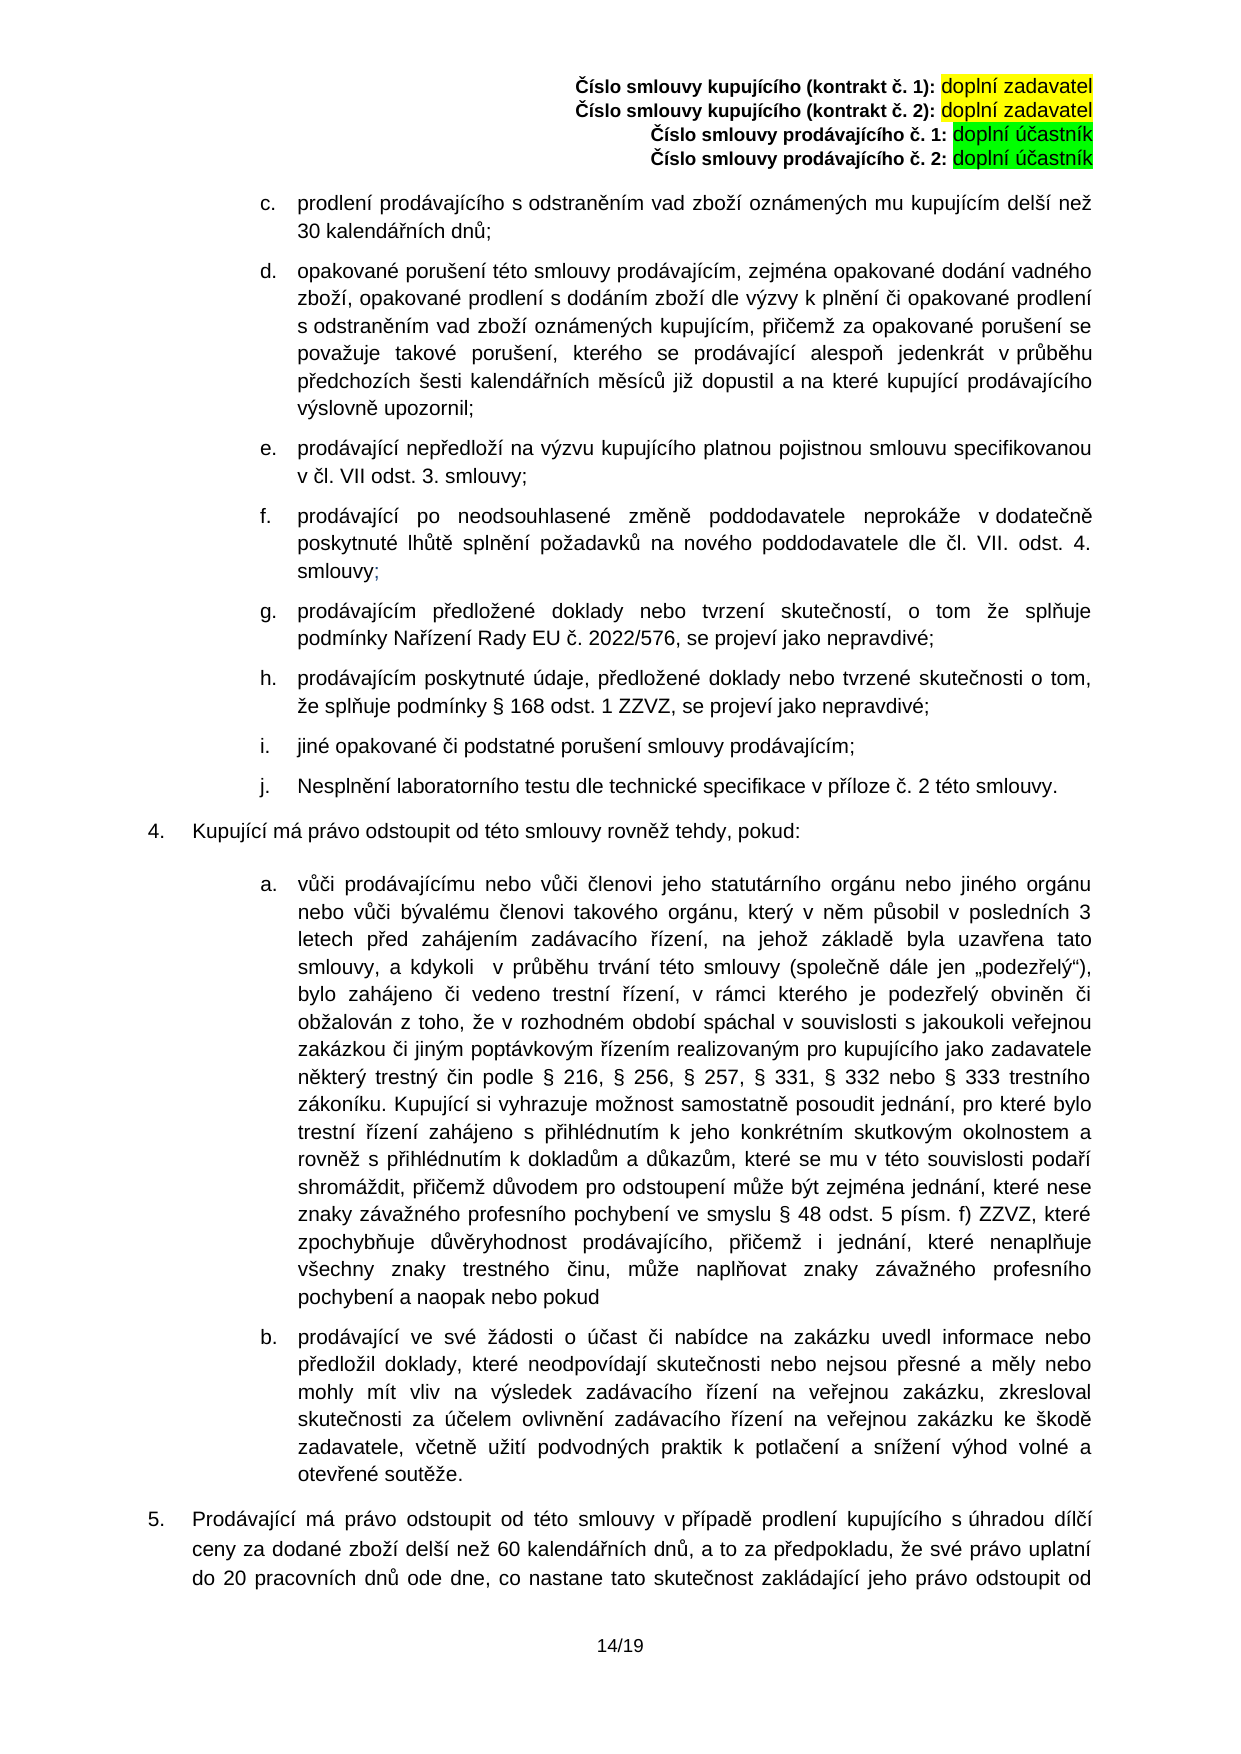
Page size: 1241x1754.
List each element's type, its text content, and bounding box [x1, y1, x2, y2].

list prodávajícím poskytnuté údaje, předložené doklady nebo tvrzené skutečnosti o tom, že splňuje podmínky § 168 odst. 1 ZZVZ, se projeví jako nepravdivé; [260, 666, 1093, 718]
list Nesplnění laboratorního testu dle technické specifikace v příloze č. 2 této smlouvy. [260, 774, 1093, 798]
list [148, 1502, 1093, 1589]
list prodávající nepředloží na výzvu kupujícího platnou pojistnou smlouvu specifikovanou v čl. VII odst. 3. smlouvy; [260, 436, 1093, 488]
list prodlení prodávajícího s odstraněním vad zboží oznámených mu kupujícím delší než 30 kalendářních dnů; [260, 191, 1093, 243]
list opakované porušení této smlouvy prodávajícím, zejména opakované dodání vadného zboží, opakované prodlení s dodáním zboží dle výzvy k plnění či opakované prodlení s odstraněním vad zboží oznámených kupujícím, přičemž za opakované porušení se považuje takové porušení, kterého se prodávající alespoň jedenkrát v průběhu předchozích šesti kalendářních měsíců již dopustil a na které kupující prodávajícího výslovně upozornil; [260, 259, 1093, 420]
list prodávajícím předložené doklady nebo tvrzení skutečností, o tom že splňuje podmínky Nařízení Rady EU č. 2022/576, se projeví jako nepravdivé; [260, 599, 1093, 650]
list Kupující má právo odstoupit od této smlouvy rovněž tehdy, pokud: [148, 814, 1093, 843]
list prodávající ve své žádosti o účast či nabídce na zakázku uvedl informace nebo předložil doklady, které neodpovídají skutečnosti nebo nejsou přesné a měly nebo mohly mít vliv na výsledek zadávacího řízení na veřejnou zakázku, zkresloval skutečnosti za účelem ovlivnění zadávacího řízení na veřejnou zakázku ke škodě zadavatele, včetně užití podvodných praktik k potlačení a snížení výhod volné a otevřené soutěže. [260, 1324, 1093, 1486]
list prodávající po neodsouhlasené změně poddodavatele neprokáže v dodatečně poskytnuté lhůtě splnění požadavků na nového poddodavatele dle čl. VII. odst. 4. smlouvy; [260, 504, 1093, 583]
list vůči prodávajícímu nebo vůči členovi jeho statutárního orgánu nebo jiného orgánu nebo vůči bývalému členovi takového orgánu, který v něm působil v posledních 3 letech před zahájením zadávacího řízení, na jehož základě byla uzavřena tato smlouvy, a kdykoli v průběhu trvání této smlouvy (společně dále jen „podezřelý“), bylo zahájeno či vedeno trestní řízení, v rámci kterého je podezřelý obviněn či obžalován z toho, že v rozhodném období spáchal v souvislosti s jakoukoli veřejnou zakázkou či jiným poptávkovým řízením realizovaným pro kupujícího jako zadavatele některý trestný čin podle § 216, § 256, § 257, § 331, § 332 nebo § 333 trestního zákoníku. Kupující si vyhrazuje možnost samostatně posoudit jednání, pro které bylo trestní řízení zahájeno s přihlédnutím k jeho konkrétním skutkovým okolnostem a rovněž s přihlédnutím k dokladům a důkazům, které se mu v této souvislosti podaří shromáždit, přičemž důvodem pro odstoupení může být zejména jednání, které nese znaky závažného profesního pochybení ve smyslu § 48 odst. 5 písm. f) ZZVZ, které zpochybňuje důvěryhodnost prodávajícího, přičemž i jednání, které nenaplňuje všechny znaky trestného činu, může naplňovat znaky závažného profesního pochybení a naopak nebo pokud [260, 872, 1093, 1308]
list jiné opakované či podstatné porušení smlouvy prodávajícím; [260, 734, 1093, 758]
